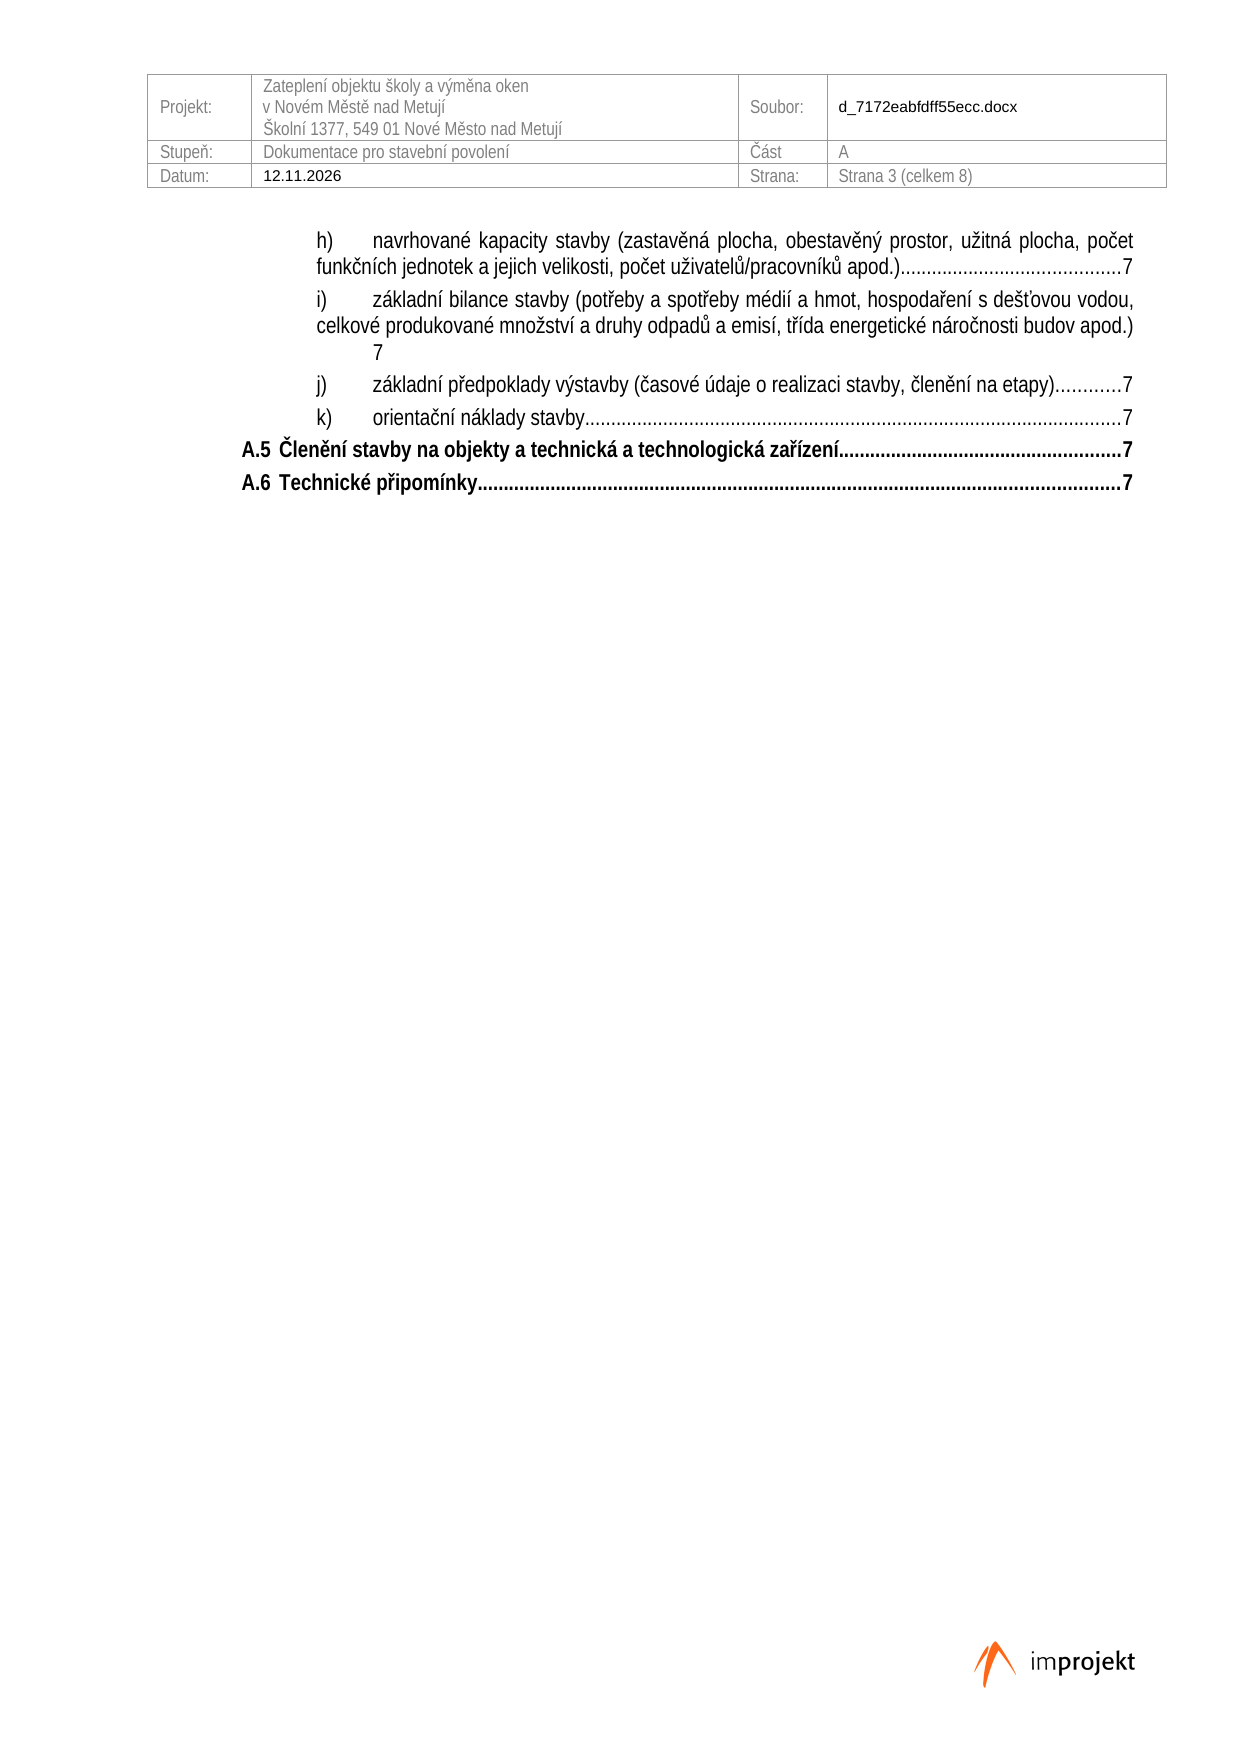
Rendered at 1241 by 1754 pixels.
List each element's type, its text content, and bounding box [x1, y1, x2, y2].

text j) základní předpoklady výstavby (časové údaje o realizaci stavby, členění na etapy) 7 [316, 371, 1134, 397]
text A.6 Technické připomínky 7 [241, 469, 1134, 495]
text A.5 Členění stavby na objekty a technická a technologická zařízení 7 [241, 436, 1134, 463]
text k) orientační náklady stavby 7 [316, 404, 1134, 430]
text i) základní bilance stavby (potřeby a spotřeby médií a hmot, hospodaření s dešťovou vodou, celkové produkované množství a druhy odpadů a emisí, třída energetické náročnosti budov apod.) 7 [316, 286, 1134, 365]
picture [972, 1639, 1137, 1689]
text h) navrhované kapacity stavby (zastavěná plocha, obestavěný prostor, užitná plocha, počet funkčních jednotek a jejich velikosti, počet uživatelů/pracovníků apod.) 7 [316, 227, 1134, 279]
